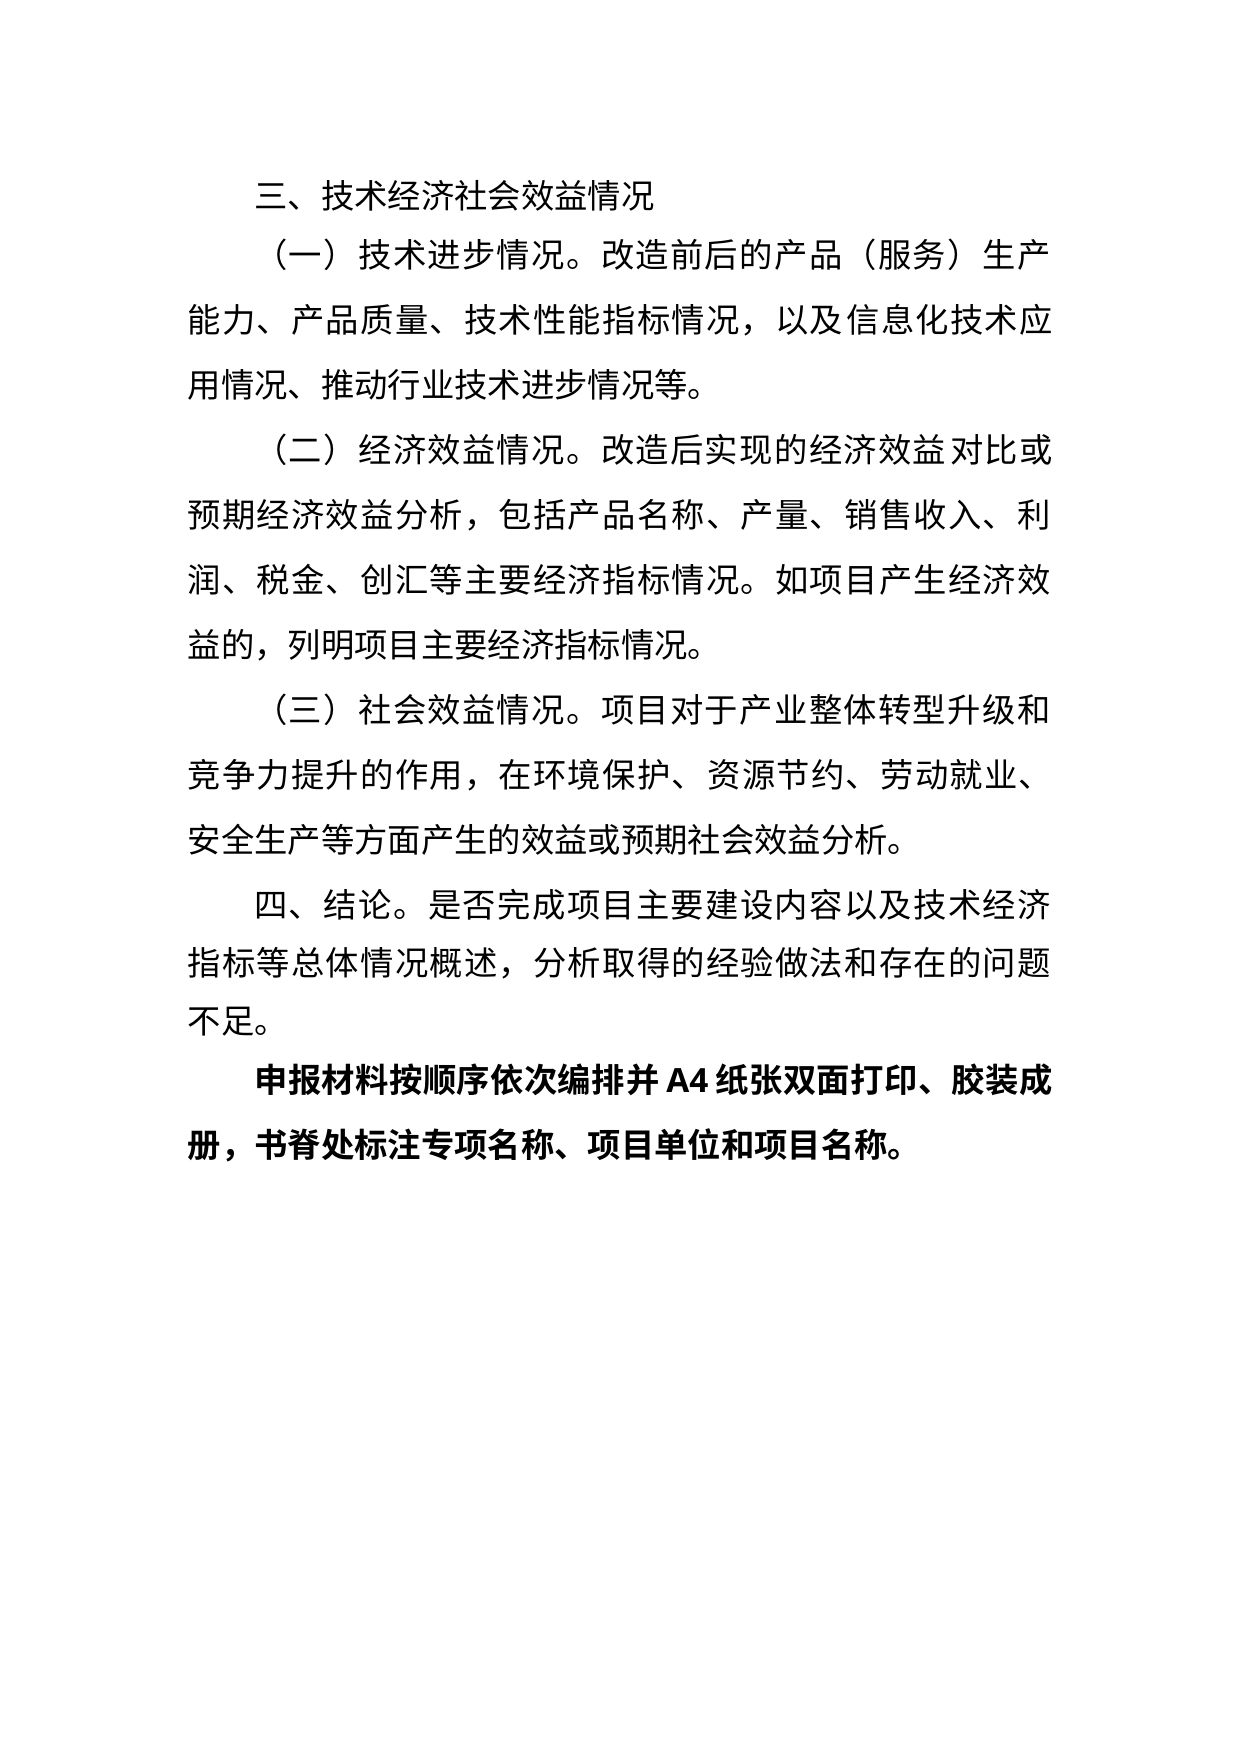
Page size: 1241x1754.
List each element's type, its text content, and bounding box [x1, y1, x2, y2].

text （三）社会效益情况。项目对于产业整体转型升级和竞争力提升的作用，在环境保护、资源节约、劳动就业、安全生产等方面产生的效益或预期社会效益分析。 [187, 675, 1053, 870]
text 三、技术经济社会效益情况 [187, 162, 1053, 220]
text 四、结论。是否完成项目主要建设内容以及技术经济指标等总体情况概述，分析取得的经验做法和存在的问题不足。 [187, 870, 1053, 1045]
text 申报材料按顺序依次编排并A4纸张双面打印、胶装成册，书脊处标注专项名称、项目单位和项目名称。 [187, 1045, 1053, 1175]
text （二）经济效益情况。改造后实现的经济效益对比或预期经济效益分析，包括产品名称、产量、销售收入、利润、税金、创汇等主要经济指标情况。如项目产生经济效益的，列明项目主要经济指标情况。 [187, 415, 1053, 675]
text （一）技术进步情况。改造前后的产品（服务）生产能力、产品质量、技术性能指标情况，以及信息化技术应用情况、推动行业技术进步情况等。 [187, 220, 1053, 415]
